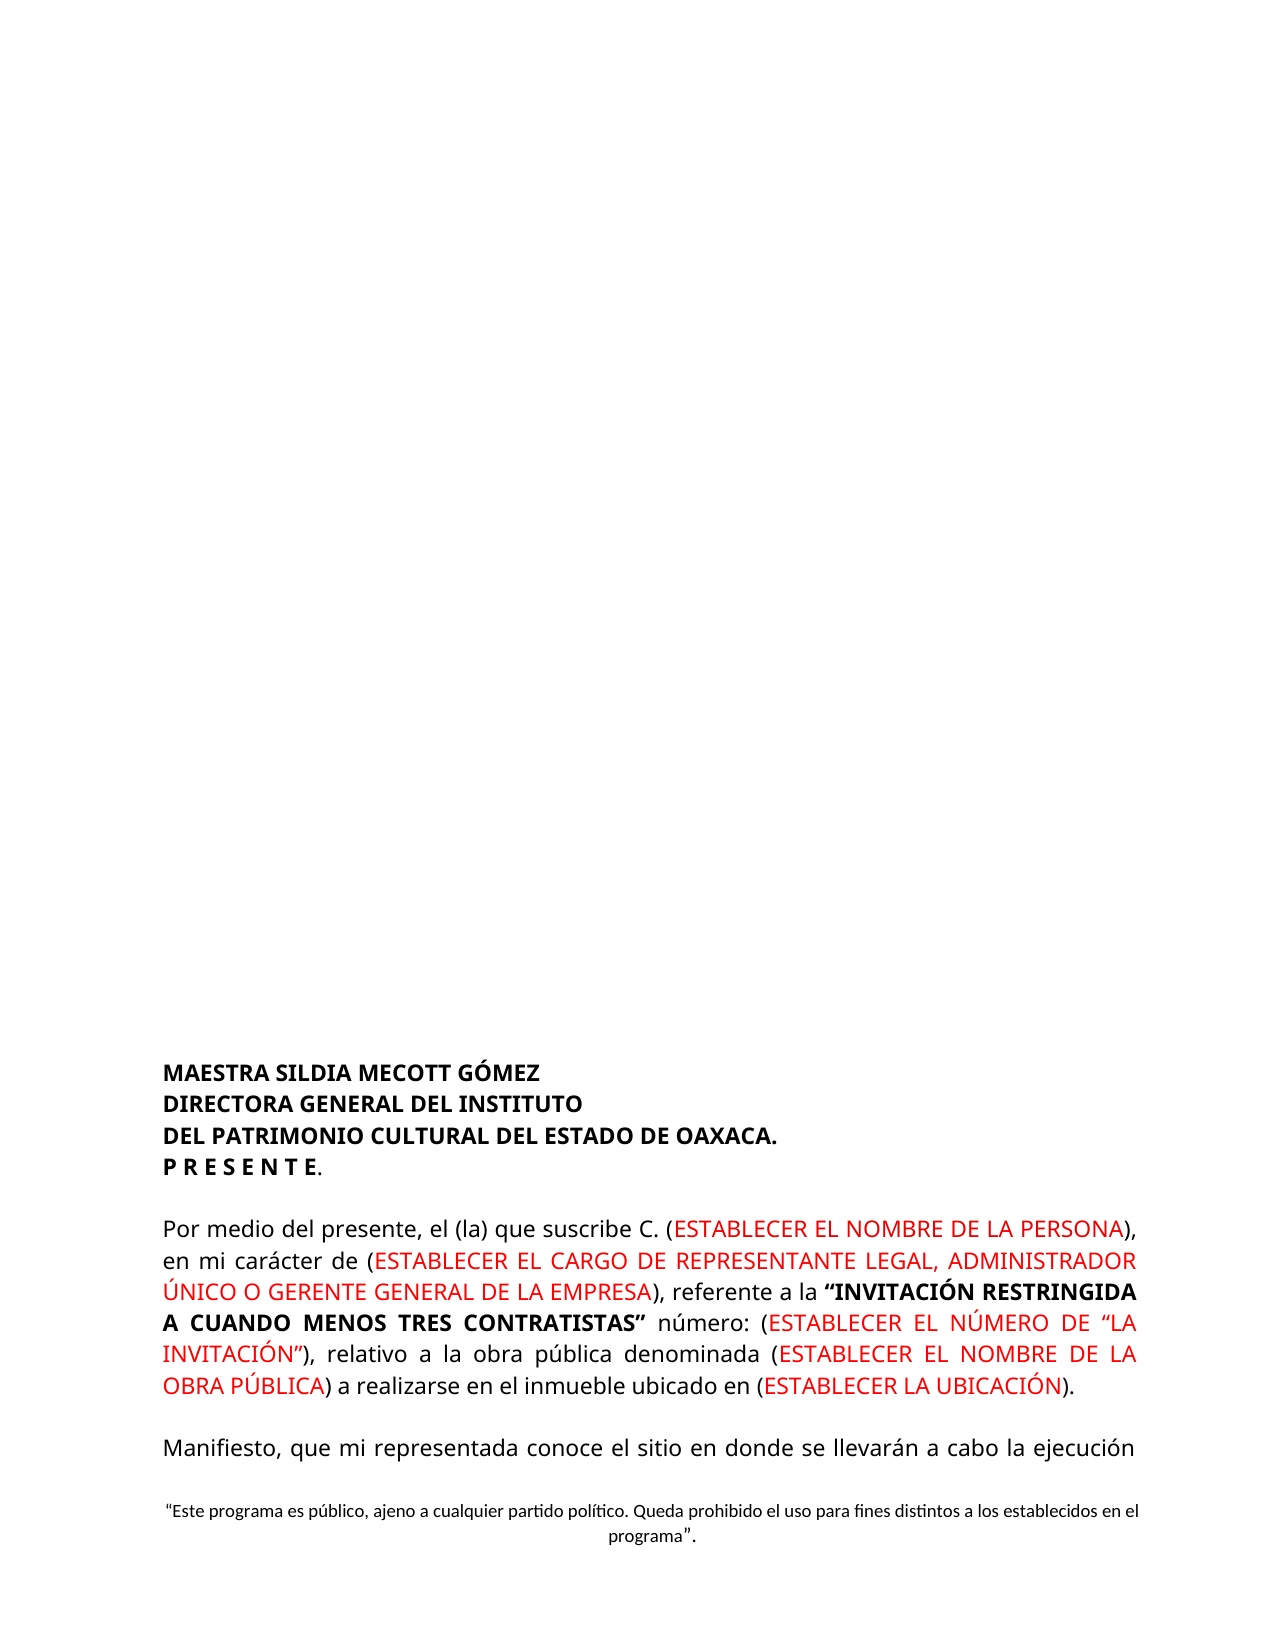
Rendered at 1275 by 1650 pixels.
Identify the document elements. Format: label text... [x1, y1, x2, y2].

text DEL PATRIMONIO CULTURAL DEL ESTADO DE OAXACA. [162, 1120, 1157, 1151]
text P R E S E N T E. [162, 1151, 1157, 1182]
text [162, 1432, 1137, 1463]
text DIRECTORA GENERAL DEL INSTITUTO [162, 1088, 1157, 1120]
text MAESTRA SILDIA MECOTT GÓMEZ [162, 1057, 1157, 1088]
text Por medio del presente, el (la) que suscribe C. (ESTABLECER EL NOMBRE DE LA PERSONA), en mi carácter de (ESTABLECER EL CARGO DE REPRESENTANTE LEGAL, ADMINISTRADOR ÚNICO O GERENTE GENERAL DE LA EMPRESA), referente a la “INVITACIÓN RESTRINGIDA A CUANDO MENOS TRES CONTRATISTAS” número: (ESTABLECER EL NÚMERO DE “LA INVITACIÓN”), relativo a la obra pública denominada (ESTABLECER EL NOMBRE DE LA OBRA PÚBLICA) a realizarse en el inmueble ubicado en (ESTABLECER LA UBICACIÓN). [162, 1213, 1137, 1401]
